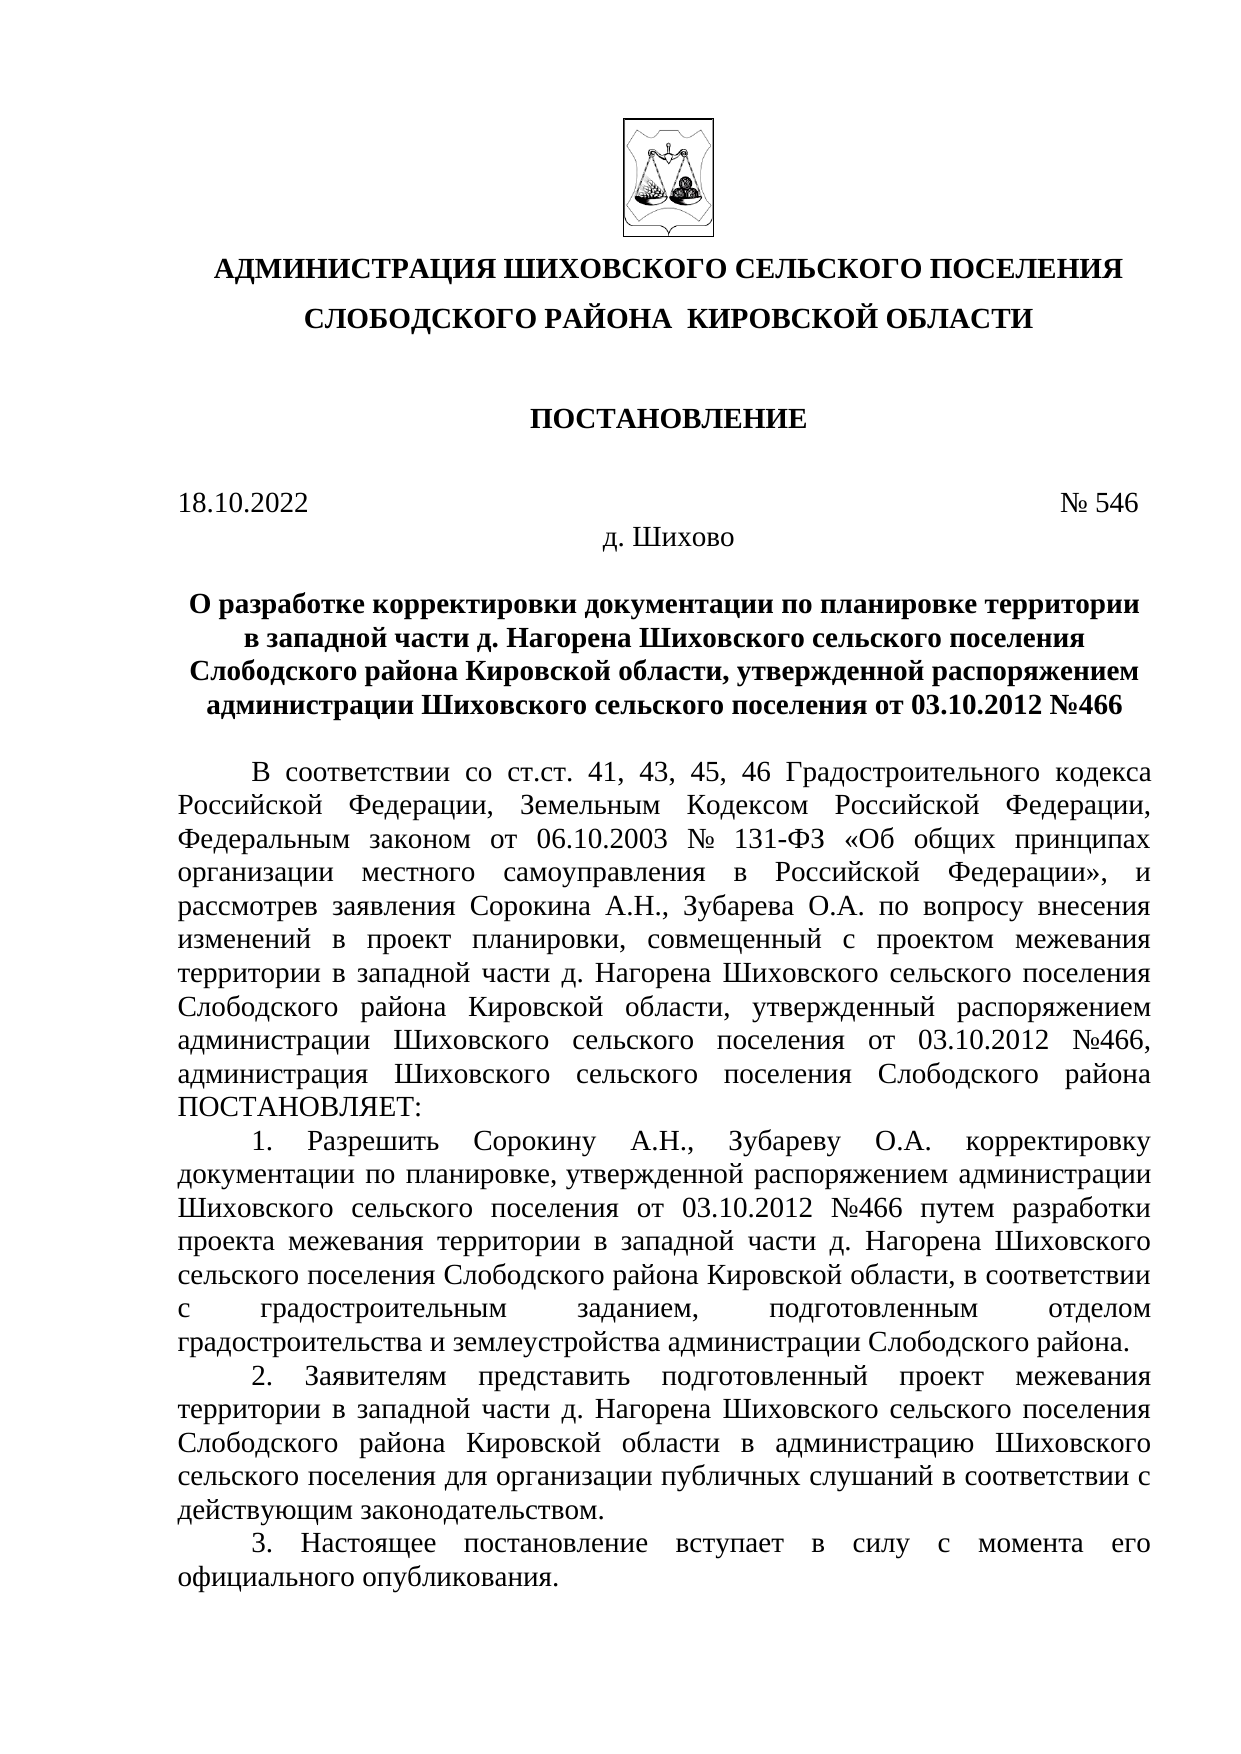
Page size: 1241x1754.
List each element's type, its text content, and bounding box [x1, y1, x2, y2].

text 18.10.2022 № 546 [177, 486, 1160, 519]
text слободского района КИРОВСКОЙ ОБЛАСТИ [177, 301, 1160, 334]
text д. Шихово [177, 519, 1160, 553]
text ПОСТАНОВЛЕНИЕ [177, 402, 1160, 435]
text В соответствии со ст.ст. 41, 43, 45, 46 Градостроительного кодекса Российской Федерации, Земельным Кодексом Российской Федерации, Федеральным законом от 06.10.2003 № 131-ФЗ «Об общих принципах организации местного самоуправления в Российской Федерации», и рассмотрев заявления Сорокина А.Н., Зубарева О.А. по вопросу внесения изменений в проект планировки, совмещенный с проектом межевания территории в западной части д. Нагорена Шиховского сельского поселения Слободского района Кировской области, утвержденный распоряжением администрации Шиховского сельского поселения от 03.10.2012 №466, администрация Шиховского сельского поселения Слободского района ПОСТАНОВЛЯЕТ: [177, 754, 1152, 1123]
text 3. Настоящее постановление вступает в силу с момента его официального опубликования. [177, 1525, 1152, 1592]
text 2. Заявителям представить подготовленный проект межевания территории в западной части д. Нагорена Шиховского сельского поселения Слободского района Кировской области в администрацию Шиховского сельского поселения для организации публичных слушаний в соответствии с действующим законодательством. [177, 1358, 1152, 1525]
text 1. Разрешить Сорокину А.Н., Зубареву О.А. корректировку документации по планировке, утвержденной распоряжением администрации Шиховского сельского поселения от 03.10.2012 №466 путем разработки проекта межевания территории в западной части д. Нагорена Шиховского сельского поселения Слободского района Кировской области, в соответствии с градостроительным заданием, подготовленным отделом градостроительства и землеустройства администрации Слободского района. [177, 1123, 1152, 1358]
text администрация ШИХОВСКОГО СЕЛЬСКОГО ПОСЕЛЕНИЯ [177, 251, 1160, 284]
text О разработке корректировки документации по планировке территории в западной части д. Нагорена Шиховского сельского поселения Слободского района Кировской области, утвержденной распоряжением администрации Шиховского сельского поселения от 03.10.2012 №466 [177, 586, 1152, 720]
